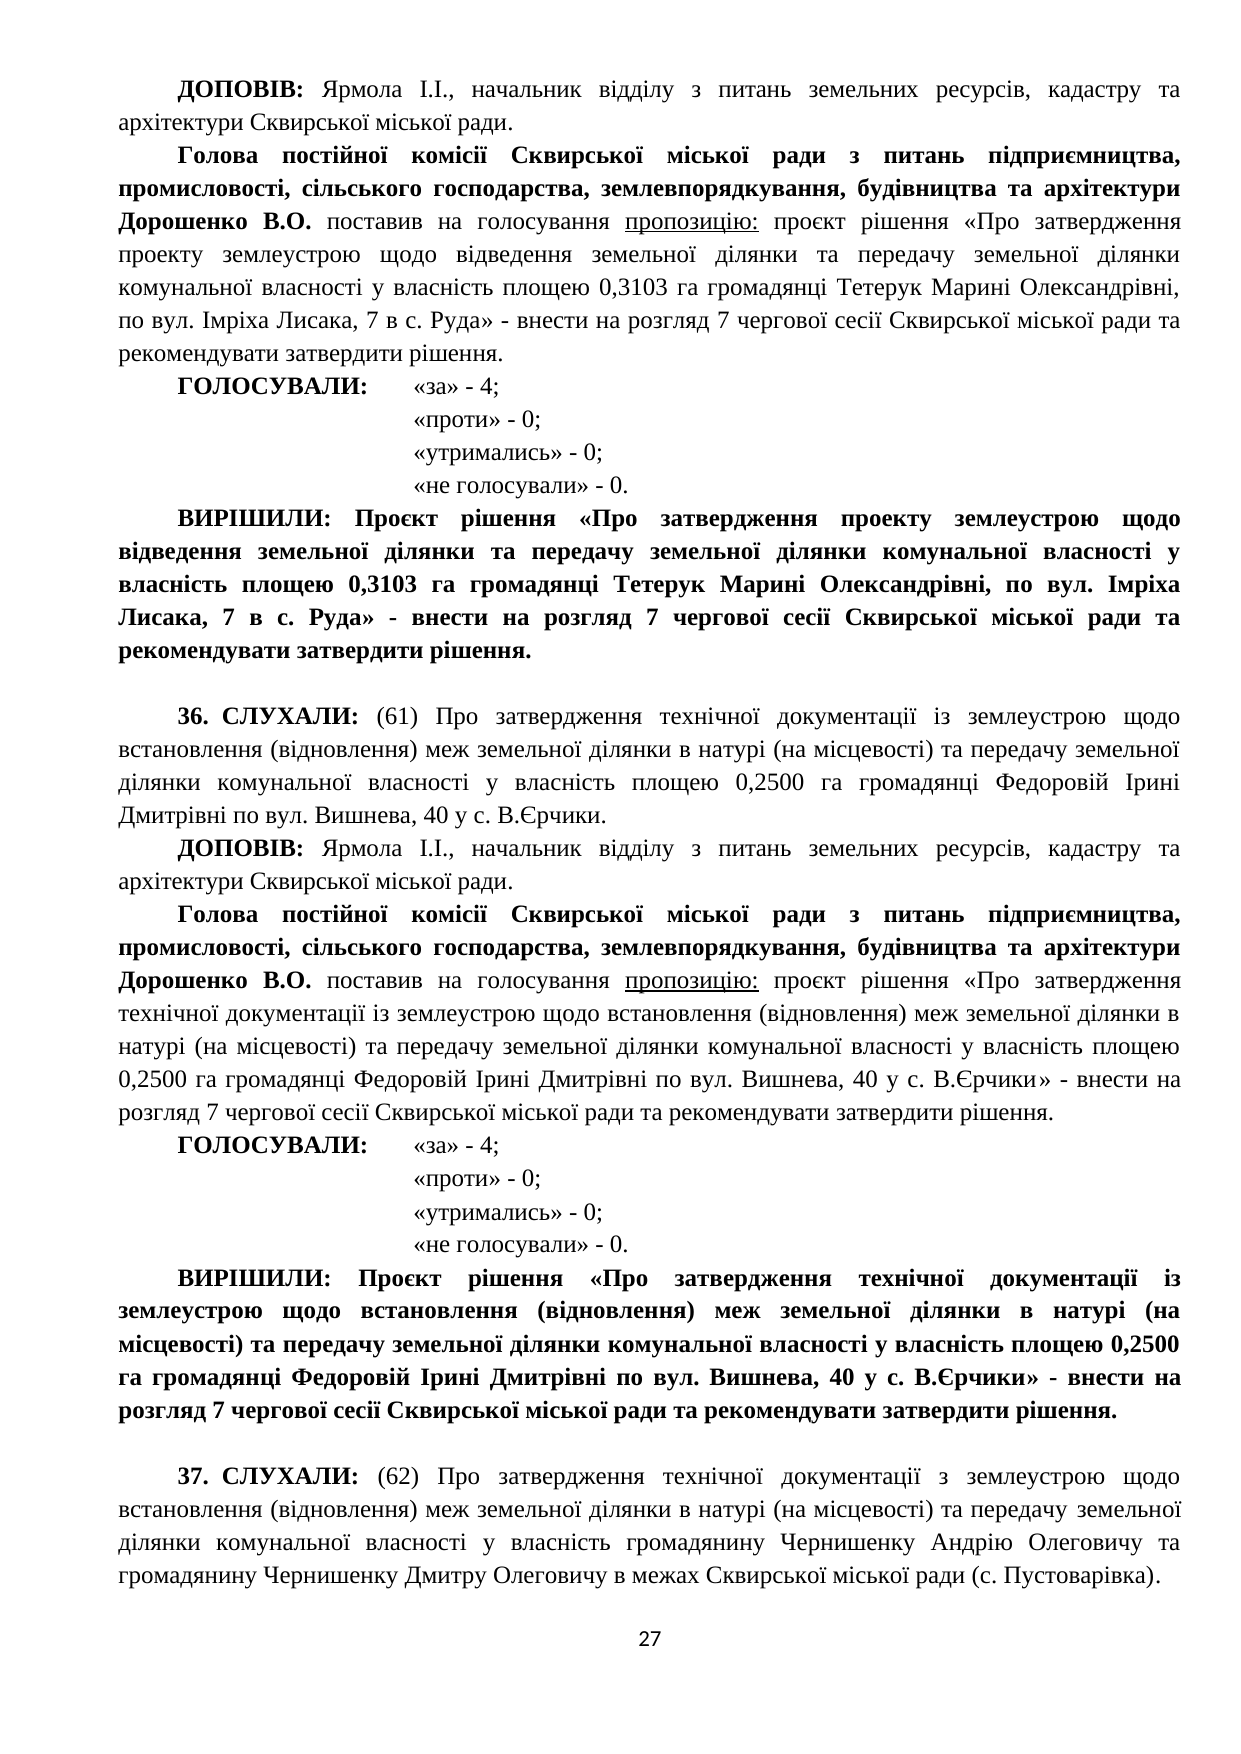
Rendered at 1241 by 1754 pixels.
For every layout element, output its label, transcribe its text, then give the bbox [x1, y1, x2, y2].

text ВИРІШИЛИ: Проєкт рішення «Про затвердження проекту землеустрою щодо відведення земельної ділянки та передачу земельної ділянки комунальної власності у власність площею 0,3103 га громадянці Тетерук Марині Олександрівні, по вул. Імріха Лисака, 7 в с. Руда» - внести на розгляд 7 чергової сесії Сквирської міської ради та рекомендувати затвердити рішення. [118, 503, 1181, 664]
text «не голосували» - 0. [118, 1229, 1181, 1258]
text «проти» - 0; [118, 1163, 1181, 1192]
text ВИРІШИЛИ: Проєкт рішення «Про затвердження технічної документації із землеустрою щодо встановлення (відновлення) меж земельної ділянки в натурі (на місцевості) та передачу земельної ділянки комунальної власності у власність площею 0,2500 га громадянці Федоровій Ірині Дмитрівні по вул. Вишнева, 40 у с. В.Єрчики» - внести на розгляд 7 чергової сесії Сквирської міської ради та рекомендувати затвердити рішення. [118, 1263, 1181, 1423]
text Голова постійної комісії Сквирської міської ради з питань підприємництва, промисловості, сільського господарства, землевпорядкування, будівництва та архітектури Дорошенко В.О. поставив на голосування пропозицію: проєкт рішення «Про затвердження проекту землеустрою щодо відведення земельної ділянки та передачу земельної ділянки комунальної власності у власність площею 0,3103 га громадянці Тетерук Марині Олександрівні, по вул. Імріха Лисака, 7 в с. Руда» - внести на розгляд 7 чергової сесії Сквирської міської ради та рекомендувати затвердити рішення. [118, 140, 1181, 367]
text «не голосували» - 0. [118, 470, 1181, 499]
list ДОПОВІВ: Ярмола І.І., начальник відділу з питань земельних ресурсів, кадастру та архітектури Сквирської міської ради. [118, 833, 1181, 895]
text «утримались» - 0; [118, 437, 1181, 466]
text «проти» - 0; [118, 404, 1181, 433]
list СЛУХАЛИ: (61) Про затвердження технічної документації із землеустрою щодо встановлення (відновлення) меж земельної ділянки в натурі (на місцевості) та передачу земельної ділянки комунальної власності у власність площею 0,2500 га громадянці Федоровій Ірині Дмитрівні по вул. Вишнева, 40 у с. В.Єрчики. [118, 701, 1181, 829]
list ДОПОВІВ: Ярмола І.І., начальник відділу з питань земельних ресурсів, кадастру та архітектури Сквирської міської ради. [118, 74, 1181, 136]
text «утримались» - 0; [118, 1197, 1181, 1225]
text Голова постійної комісії Сквирської міської ради з питань підприємництва, промисловості, сільського господарства, землевпорядкування, будівництва та архітектури Дорошенко В.О. поставив на голосування пропозицію: проєкт рішення «Про затвердження технічної документації із землеустрою щодо встановлення (відновлення) меж земельної ділянки в натурі (на місцевості) та передачу земельної ділянки комунальної власності у власність площею 0,2500 га громадянці Федоровій Ірині Дмитрівні по вул. Вишнева, 40 у с. В.Єрчики» - внести на розгляд 7 чергової сесії Сквирської міської ради та рекомендувати затвердити рішення. [118, 899, 1181, 1126]
text ГОЛОСУВАЛИ: «за» - 4; [118, 371, 1181, 400]
list СЛУХАЛИ: (62) Про затвердження технічної документації з землеустрою щодо встановлення (відновлення) меж земельної ділянки в натурі (на місцевості) та передачу земельної ділянки комунальної власності у власність громадянину Чернишенку Андрію Олеговичу та громадянину Чернишенку Дмитру Олеговичу в межах Сквирської міської ради (с. Пустоварівка). [118, 1461, 1181, 1588]
text ГОЛОСУВАЛИ: «за» - 4; [118, 1131, 1181, 1159]
